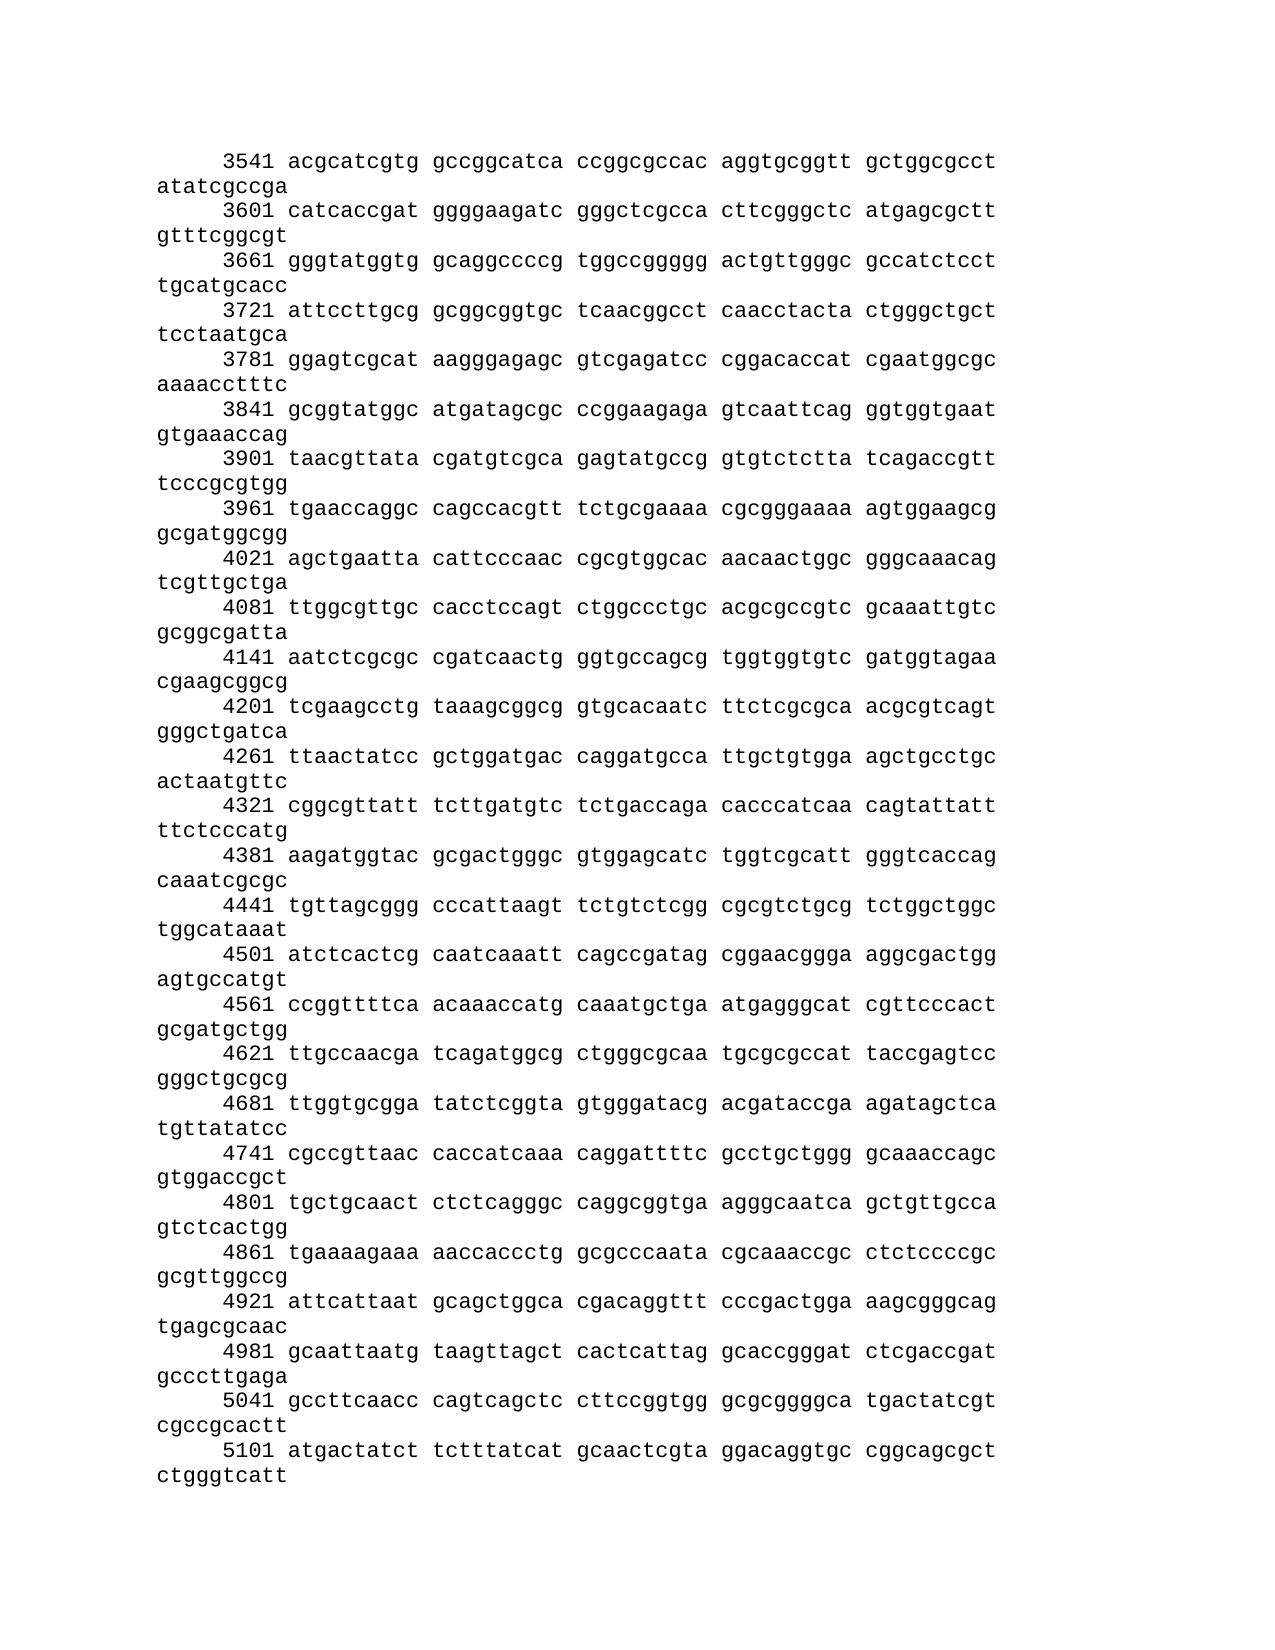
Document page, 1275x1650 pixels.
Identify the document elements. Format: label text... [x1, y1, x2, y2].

text 4741 cgccgttaac caccatcaaa caggattttc gcctgctggg gcaaaccagc gtggaccgct [156, 1142, 1118, 1191]
text 4261 ttaactatcc gctggatgac caggatgcca ttgctgtgga agctgcctgc actaatgttc [156, 745, 1118, 794]
text 4321 cggcgttatt tcttgatgtc tctgaccaga cacccatcaa cagtattatt ttctcccatg [156, 794, 1118, 844]
text 4201 tcgaagcctg taaagcggcg gtgcacaatc ttctcgcgca acgcgtcagt gggctgatca [156, 695, 1118, 745]
text 4921 attcattaat gcagctggca cgacaggttt cccgactgga aagcgggcag tgagcgcaac [156, 1290, 1118, 1340]
text 4141 aatctcgcgc cgatcaactg ggtgccagcg tggtggtgtc gatggtagaa cgaagcggcg [156, 646, 1118, 695]
text 5101 atgactatct tctttatcat gcaactcgta ggacaggtgc cggcagcgct ctgggtcatt [156, 1439, 1118, 1489]
text 3781 ggagtcgcat aagggagagc gtcgagatcc cggacaccat cgaatggcgc aaaacctttc [156, 348, 1118, 398]
text 5041 gccttcaacc cagtcagctc cttccggtgg gcgcggggca tgactatcgt cgccgcactt [156, 1389, 1118, 1439]
text 4081 ttggcgttgc cacctccagt ctggccctgc acgcgccgtc gcaaattgtc gcggcgatta [156, 596, 1118, 646]
text 3901 taacgttata cgatgtcgca gagtatgccg gtgtctctta tcagaccgtt tcccgcgtgg [156, 447, 1118, 497]
text 4681 ttggtgcgga tatctcggta gtgggatacg acgataccga agatagctca tgttatatcc [156, 1092, 1118, 1142]
text 4801 tgctgcaact ctctcagggc caggcggtga agggcaatca gctgttgcca gtctcactgg [156, 1191, 1118, 1241]
text 3541 acgcatcgtg gccggcatca ccggcgccac aggtgcggtt gctggcgcct atatcgccga [156, 150, 1118, 199]
text 4501 atctcactcg caatcaaatt cagccgatag cggaacggga aggcgactgg agtgccatgt [156, 943, 1118, 993]
text 3601 catcaccgat ggggaagatc gggctcgcca cttcgggctc atgagcgctt gtttcggcgt [156, 199, 1118, 249]
text 4621 ttgccaacga tcagatggcg ctgggcgcaa tgcgcgccat taccgagtcc gggctgcgcg [156, 1042, 1118, 1092]
text 4861 tgaaaagaaa aaccaccctg gcgcccaata cgcaaaccgc ctctccccgc gcgttggccg [156, 1241, 1118, 1290]
text 4981 gcaattaatg taagttagct cactcattag gcaccgggat ctcgaccgat gcccttgaga [156, 1340, 1118, 1389]
text 4381 aagatggtac gcgactgggc gtggagcatc tggtcgcatt gggtcaccag caaatcgcgc [156, 844, 1118, 894]
text 3961 tgaaccaggc cagccacgtt tctgcgaaaa cgcgggaaaa agtggaagcg gcgatggcgg [156, 497, 1118, 547]
text 3661 gggtatggtg gcaggccccg tggccggggg actgttgggc gccatctcct tgcatgcacc [156, 249, 1118, 299]
text 4021 agctgaatta cattcccaac cgcgtggcac aacaactggc gggcaaacag tcgttgctga [156, 547, 1118, 596]
text 3721 attccttgcg gcggcggtgc tcaacggcct caacctacta ctgggctgct tcctaatgca [156, 299, 1118, 348]
text 3841 gcggtatggc atgatagcgc ccggaagaga gtcaattcag ggtggtgaat gtgaaaccag [156, 398, 1118, 447]
text 4561 ccggttttca acaaaccatg caaatgctga atgagggcat cgttcccact gcgatgctgg [156, 993, 1118, 1042]
text 4441 tgttagcggg cccattaagt tctgtctcgg cgcgtctgcg tctggctggc tggcataaat [156, 894, 1118, 943]
